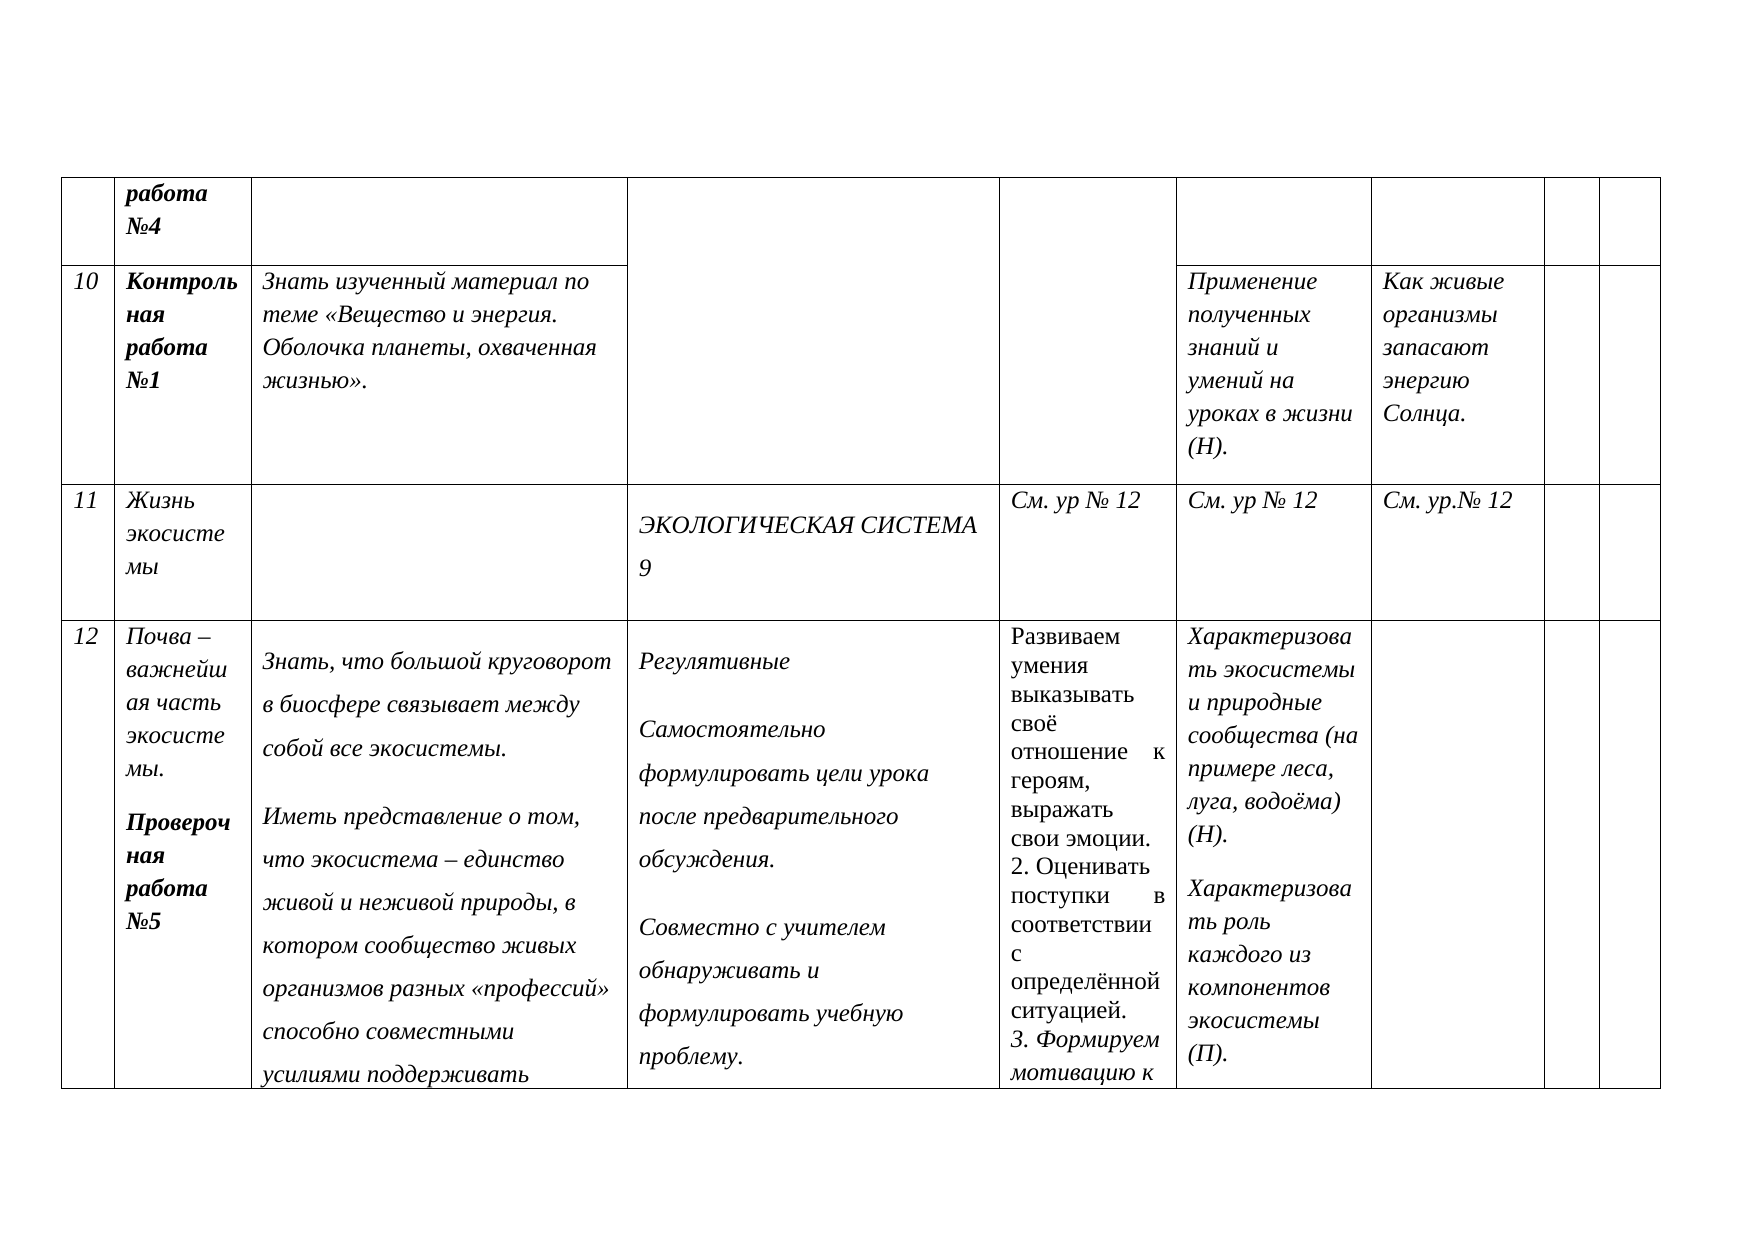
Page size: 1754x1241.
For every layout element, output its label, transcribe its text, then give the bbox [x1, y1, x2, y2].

table_cell [1545, 485, 1599, 620]
table_cell [1600, 485, 1660, 620]
table_cell [1600, 266, 1660, 484]
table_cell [115, 178, 251, 265]
table_cell См. ур № 12 [1000, 485, 1176, 620]
table_cell [1545, 178, 1599, 265]
table_cell Жизнь экосистемы [115, 485, 251, 620]
table_cell Как живые организмы запасают энергию Солнца. [1372, 266, 1544, 484]
table_cell 12 [62, 621, 114, 1088]
table_cell [1545, 621, 1599, 1088]
table_cell 11 [62, 485, 114, 620]
table_cell [1600, 178, 1660, 265]
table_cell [252, 621, 627, 1088]
table_cell [252, 485, 627, 620]
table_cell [115, 621, 251, 1088]
table_cell Применение полученных знаний и умений на уроках в жизни (Н). [1177, 266, 1371, 484]
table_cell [1372, 178, 1544, 265]
table_cell Контрольная работа №1 [115, 266, 251, 484]
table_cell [1177, 178, 1371, 265]
table_cell ЭКОЛОГИЧЕСКАЯ СИСТЕМА 9 [628, 485, 999, 620]
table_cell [628, 621, 999, 1088]
table_cell См. ур № 12 [1177, 485, 1371, 620]
table_cell [628, 178, 999, 484]
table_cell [252, 178, 627, 265]
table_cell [1000, 621, 1176, 1088]
table_cell [1545, 266, 1599, 484]
table_cell [1600, 621, 1660, 1088]
table_cell Знать изученный материал по теме «Вещество и энергия. Оболочка планеты, охваченная жизнью». [252, 266, 627, 484]
table_cell 10 [62, 266, 114, 484]
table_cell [1177, 621, 1371, 1088]
table_cell См. ур.№ 12 [1372, 485, 1544, 620]
table_cell [1000, 178, 1176, 484]
table_cell 9 [62, 178, 114, 265]
table_cell [1372, 621, 1544, 1088]
